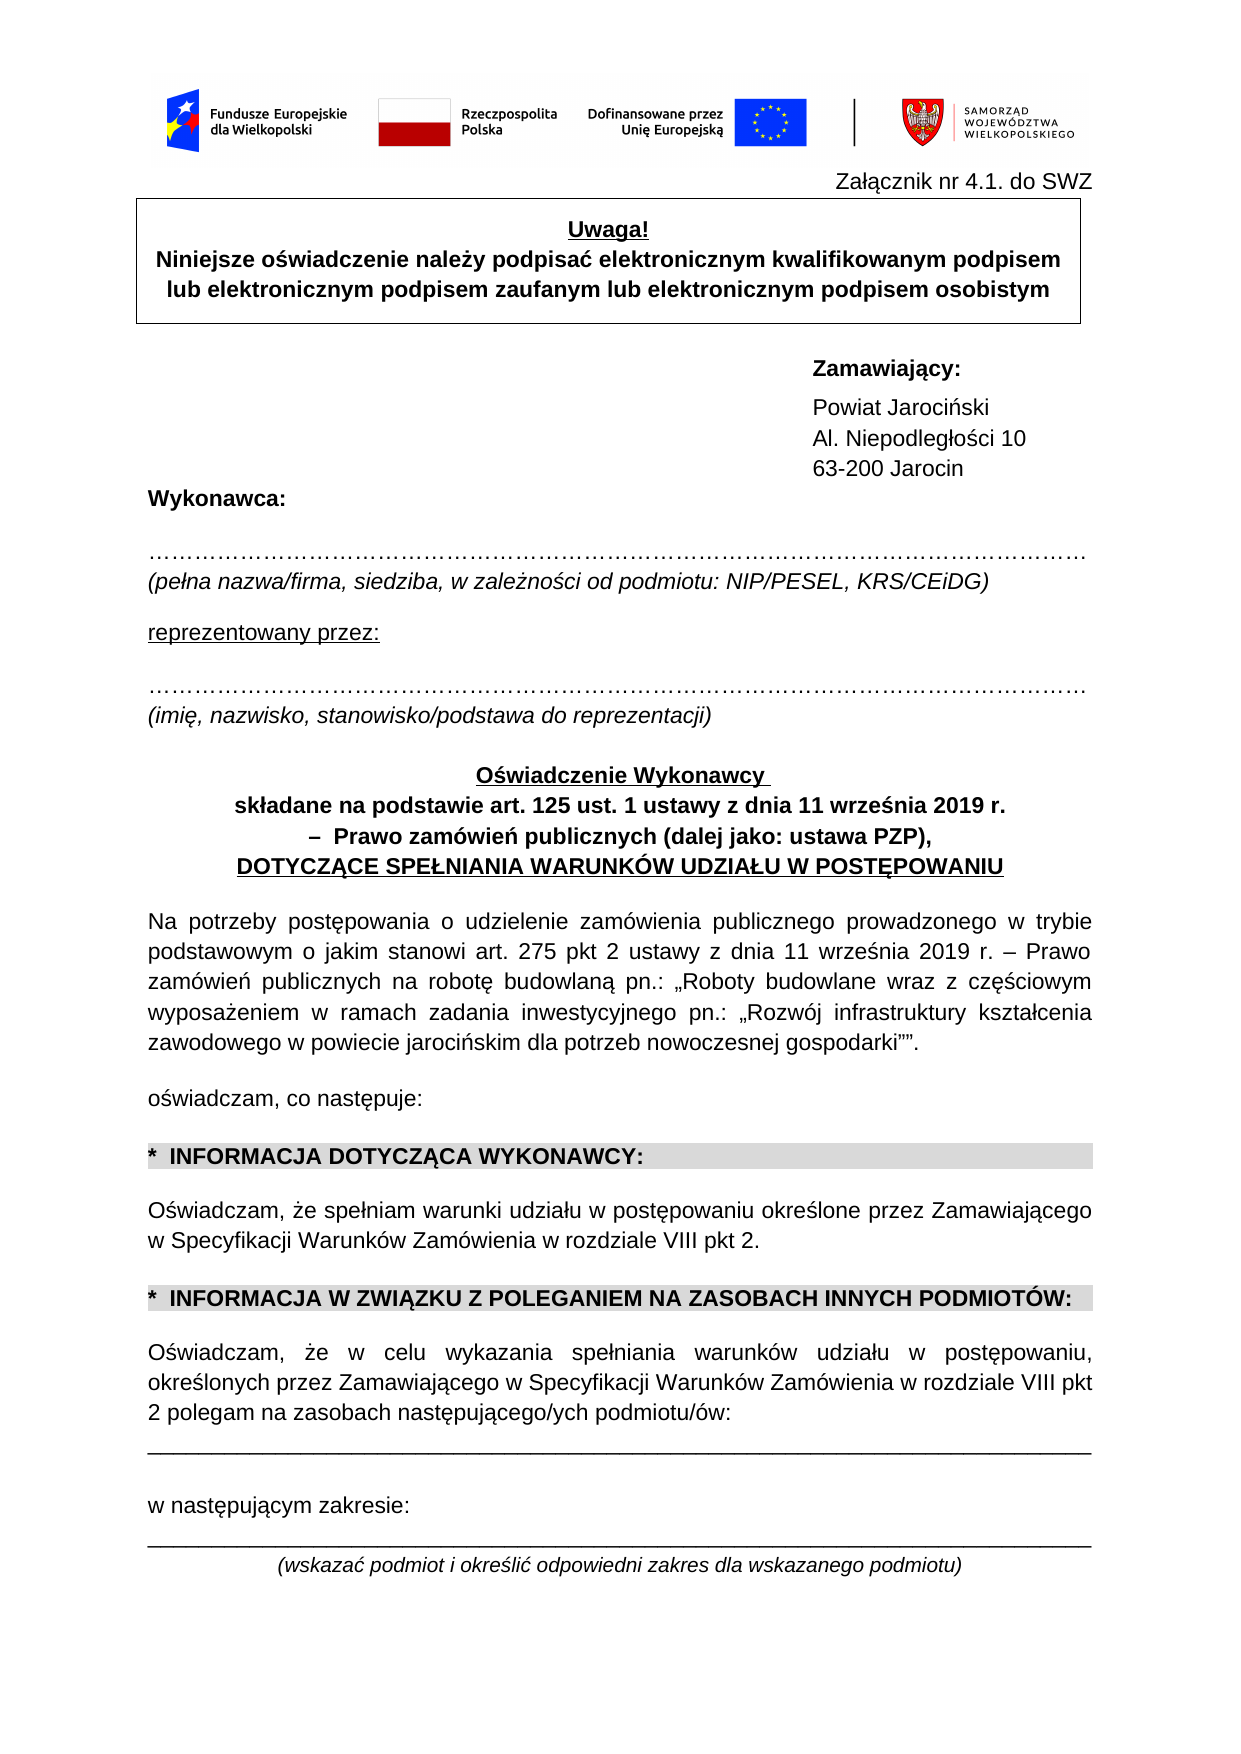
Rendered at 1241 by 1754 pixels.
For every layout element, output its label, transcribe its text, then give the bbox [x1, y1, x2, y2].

text …………………………………………………………………………………………………………… [148, 672, 1093, 698]
text Powiat Jarociński [591, 394, 1090, 421]
text Na potrzeby postępowania o udzielenie zamówienia publicznego prowadzonego w trybie podstawowym o jakim stanowi art. 275 pkt 2 ustawy z dnia 11 września 2019 r. – Prawo zamówień publicznych na robotę budowlaną pn.: „Roboty budowlane wraz z częściowym wyposażeniem w ramach zadania inwestycyjnego pn.: „Rozwój infrastruktury kształcenia zawodowego w powiecie jarocińskim dla potrzeb nowoczesnej gospodarki””. [148, 908, 1093, 1055]
text składane na podstawie art. 125 ust. 1 ustawy z dnia 11 września 2019 r. [148, 792, 1093, 819]
text 63-200 Jarocin [591, 455, 1090, 481]
text * INFORMACJA DOTYCZĄCA WYKONAWCY: [148, 1143, 1093, 1169]
text * INFORMACJA W ZWIĄZKU Z POLEGANIEM NA ZASOBACH INNYCH PODMIOTÓW: [148, 1285, 1093, 1311]
picture [151, 73, 1090, 168]
text w następującym zakresie: __________________________________________________________________________ [148, 1492, 1093, 1549]
text …………………………………………………………………………………………………………… [148, 538, 1093, 564]
text oświadczam, co następuje: [148, 1085, 1093, 1112]
text (pełna nazwa/firma, siedziba, w zależności od podmiotu: NIP/PESEL, KRS/CEiDG) [148, 568, 1096, 594]
text Al. Niepodległości 10 [591, 424, 1090, 451]
text (imię, nazwisko, stanowisko/podstawa do reprezentacji) [148, 702, 1096, 728]
text Oświadczam, że w celu wykazania spełniania warunków udziału w postępowaniu, określonych przez Zamawiającego w Specyfikacji Warunków Zamówienia w rozdziale VIII pkt 2 polegam na zasobach następującego/ych podmiotu/ów: [148, 1339, 1093, 1425]
text Załącznik nr 4.1. do SWZ [148, 168, 1093, 194]
text (wskazać podmiot i określić odpowiedni zakres dla wskazanego podmiotu) [148, 1552, 1093, 1576]
text – Prawo zamówień publicznych (dalej jako: ustawa PZP), [148, 823, 1093, 849]
text reprezentowany przez: [148, 619, 1093, 645]
text Wykonawca: [148, 485, 1093, 511]
text Zamawiający: [591, 354, 1090, 381]
text Oświadczenie Wykonawcy [148, 762, 1093, 789]
text __________________________________________________________________________ [148, 1429, 1093, 1456]
table_header Uwaga! Niniejsze oświadczenie należy podpisać elektronicznym kwalifikowanym podpisem lub elektronicznym podpisem zaufanym lub elektronicznym podpisem osobistym [137, 199, 1080, 323]
text DOTYCZĄCE SPEŁNIANIA WARUNKÓW UDZIAŁU W POSTĘPOWANIU [148, 853, 1093, 879]
text Oświadczam, że spełniam warunki udziału w postępowaniu określone przez Zamawiającego w Specyfikacji Warunków Zamówienia w rozdziale VIII pkt 2. [148, 1197, 1093, 1253]
